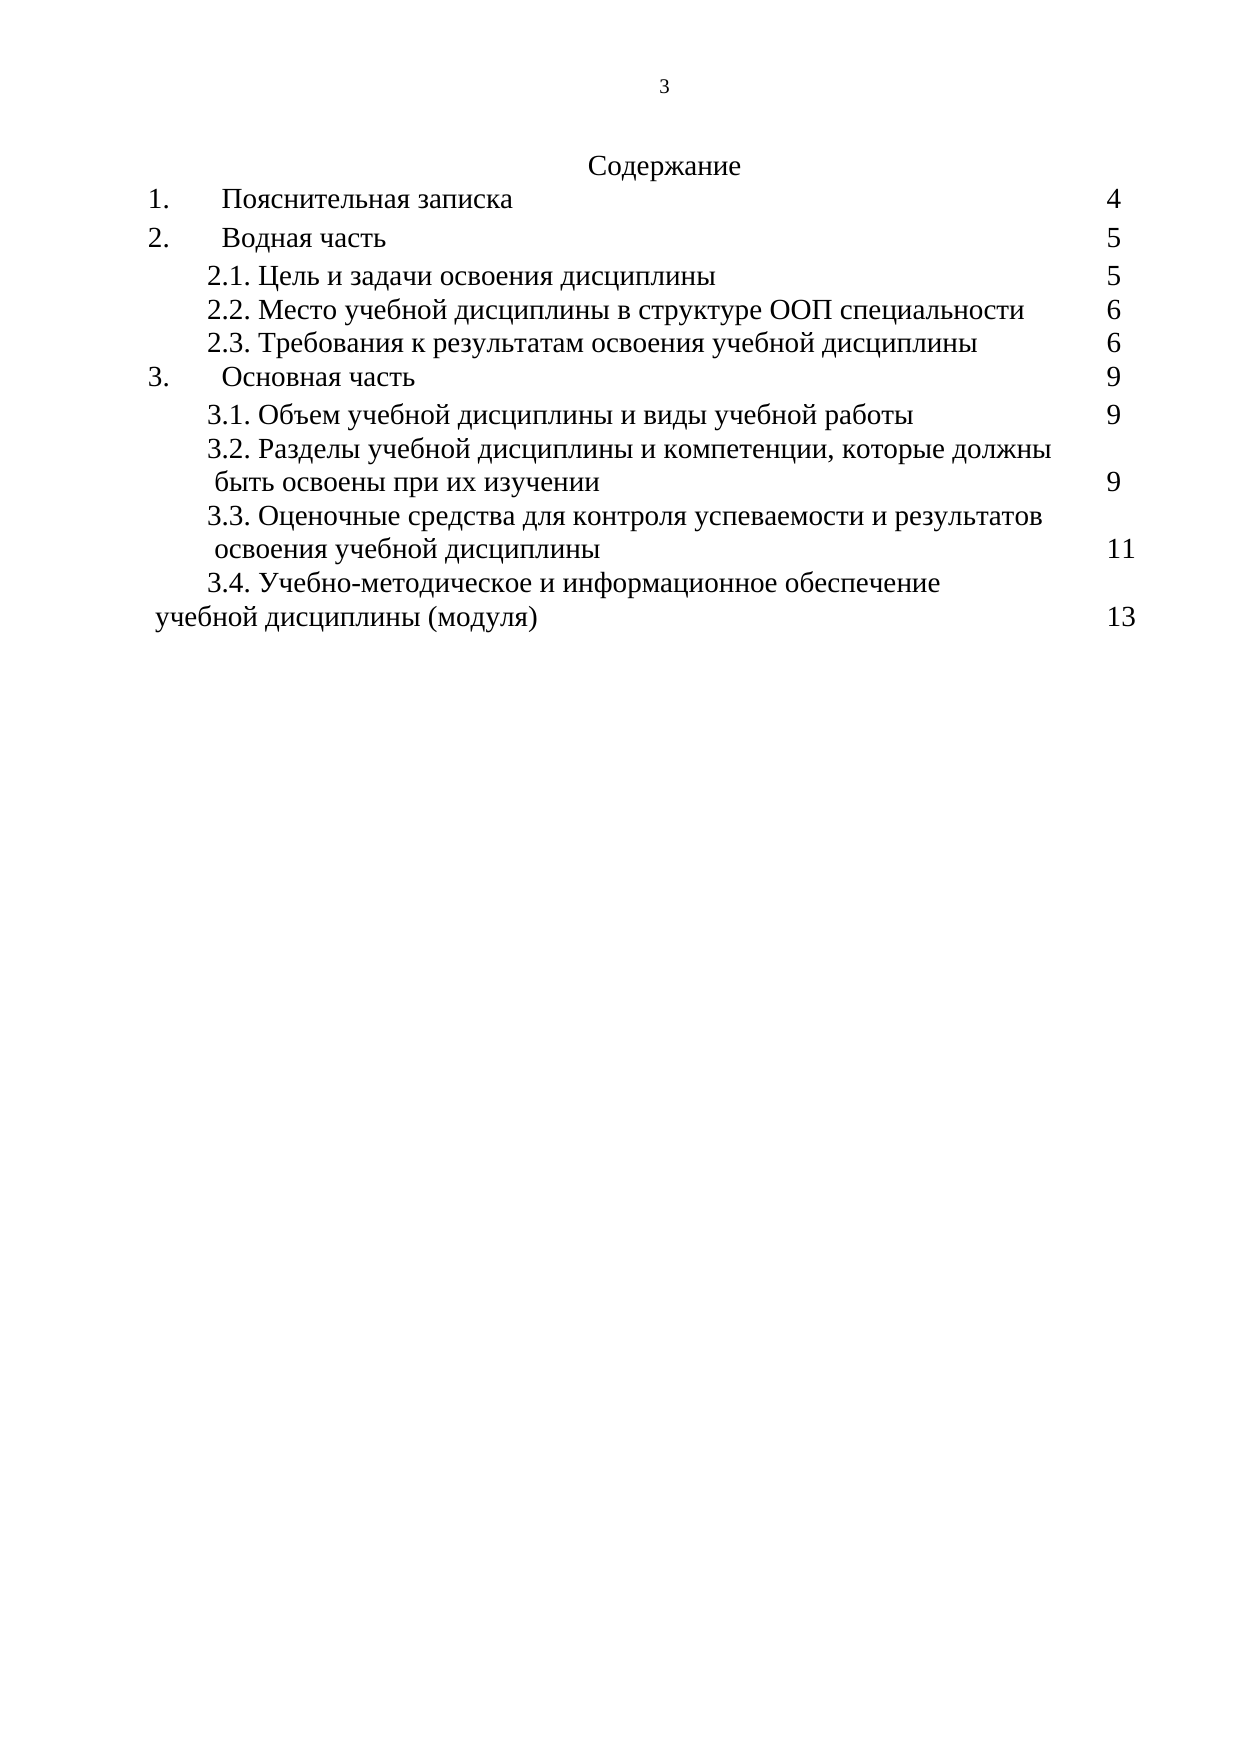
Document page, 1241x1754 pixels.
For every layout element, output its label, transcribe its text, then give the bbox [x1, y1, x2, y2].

list Пояснительная записка 4 [148, 181, 1181, 215]
list Основная часть 9 [148, 359, 1181, 392]
text Содержание [148, 148, 1181, 181]
text 3.3. Оценочные средства для контроля успеваемости и результатов [148, 498, 1181, 532]
text 3.2. Разделы учебной дисциплины и компетенции, которые должны [148, 431, 1181, 464]
text 3.4. Учебно-методическое и информационное обеспечение [148, 565, 1181, 599]
text 2.2. Место учебной дисциплины в структуре ООП специальности 6 [148, 292, 1181, 325]
list Водная часть 5 [148, 220, 1181, 253]
text учебной дисциплины (модуля) 13 [148, 599, 1181, 632]
text 3.1. Объем учебной дисциплины и виды учебной работы 9 [148, 397, 1181, 431]
text быть освоены при их изучении 9 [148, 464, 1181, 498]
text 2.1. Цель и задачи освоения дисциплины 5 [148, 258, 1181, 292]
text освоения учебной дисциплины 11 [148, 532, 1181, 565]
text 2.3. Требования к результатам освоения учебной дисциплины 6 [148, 325, 1181, 359]
